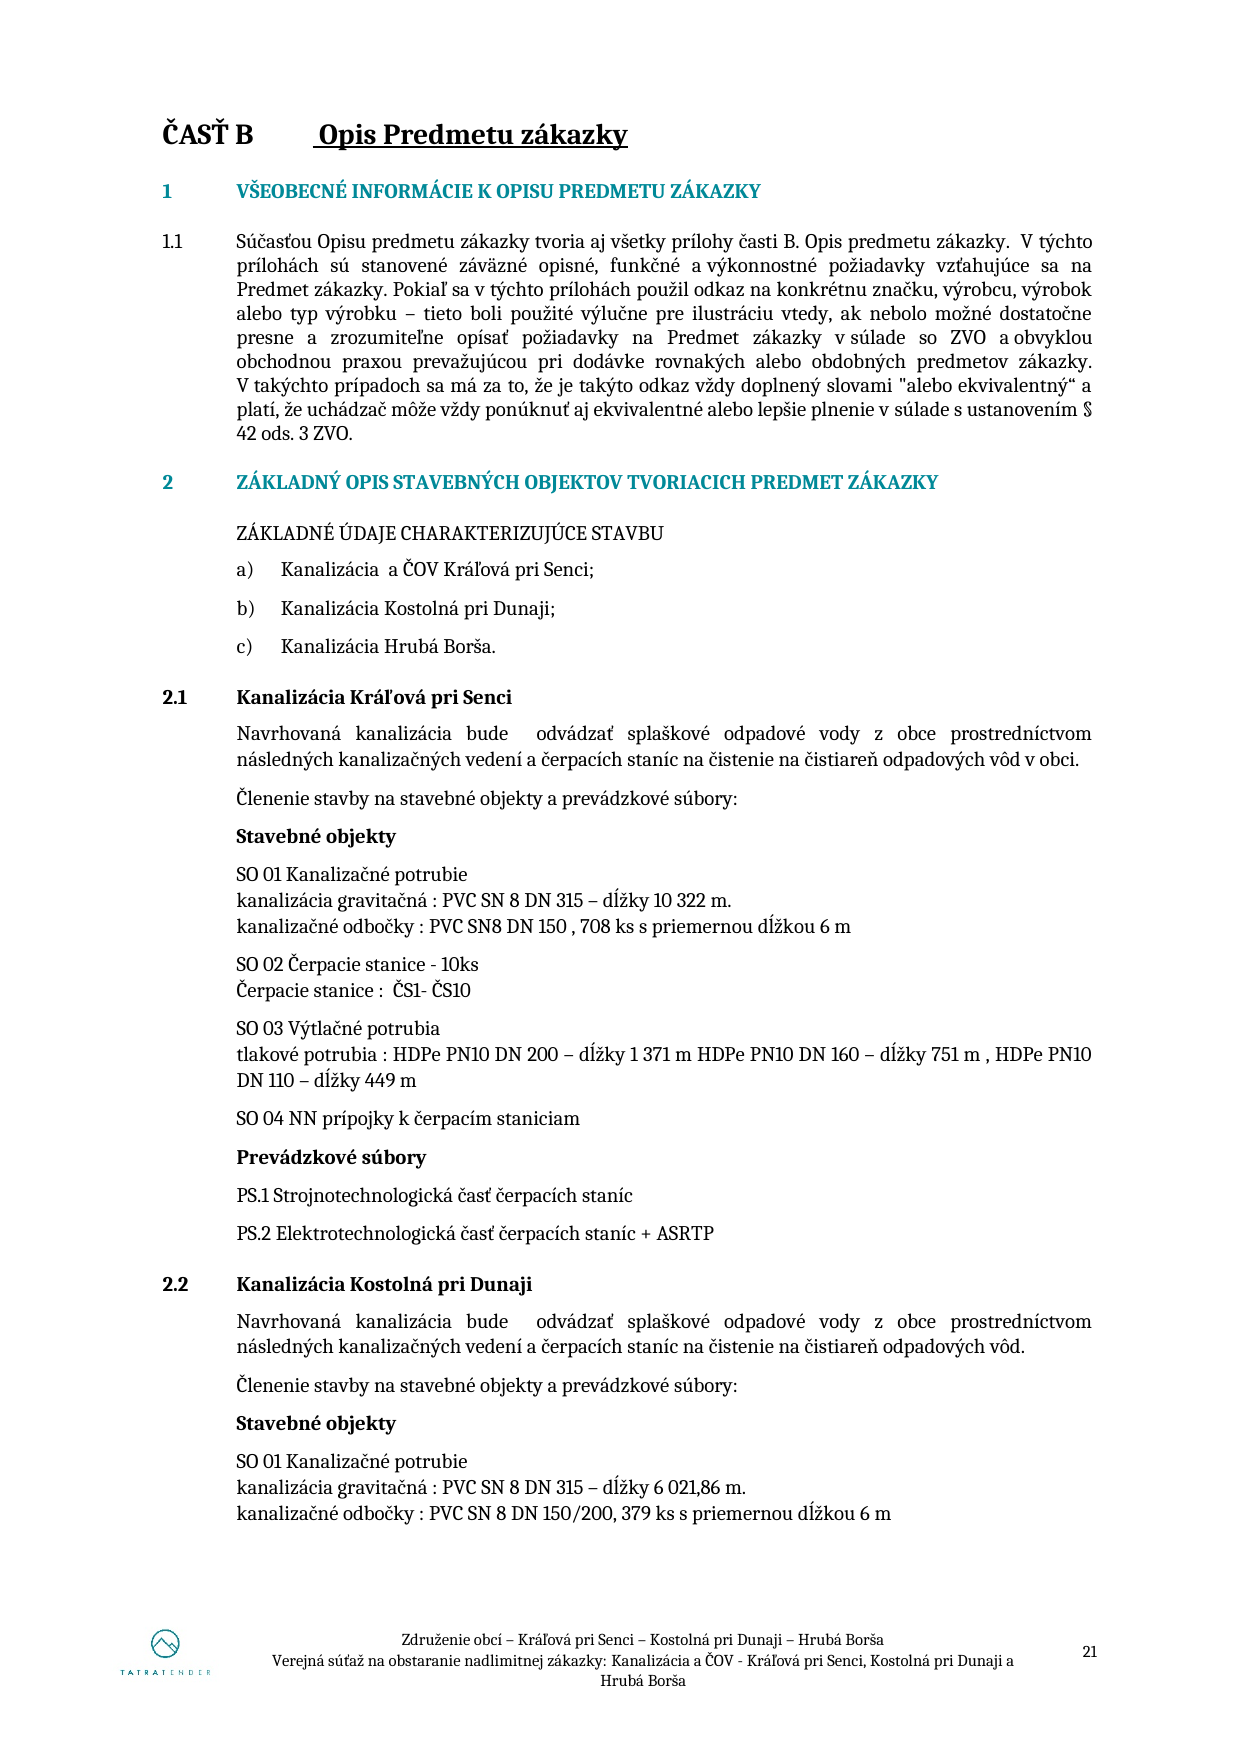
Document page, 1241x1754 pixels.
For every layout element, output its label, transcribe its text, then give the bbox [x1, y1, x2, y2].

subtitle kanalizácia gravitačná : PVC SN 8 DN 315 – dĺžky 6 021,86 m. [236, 1476, 1093, 1500]
subtitle Kanalizácia Kostolná pri Dunaji; [236, 596, 1093, 620]
subtitle kanalizačné odbočky : PVC SN 8 DN 150/200, 379 ks s priemernou dĺžkou 6 m [236, 1502, 1093, 1526]
subtitle Členenie stavby na stavebné objekty a prevádzkové súbory: [236, 1373, 1093, 1397]
subtitle Súčasťou Opisu predmetu zákazky tvoria aj všetky prílohy časti B. Opis predmetu zákazky. V týchto prílohách sú stanovené záväzné opisné, funkčné a výkonnostné požiadavky vzťahujúce sa na Predmet zákazky. Pokiaľ sa v týchto prílohách použil odkaz na konkrétnu značku, výrobcu, výrobok alebo typ výrobku – tieto boli použité výlučne pre ilustráciu vtedy, ak nebolo možné dostatočne presne a zrozumiteľne opísať požiadavky na Predmet zákazky v súlade so ZVO a obvyklou obchodnou praxou prevažujúcou pri dodávke rovnakých alebo obdobných predmetov zákazky. V takýchto prípadoch sa má za to, že je takýto odkaz vždy doplnený slovami "alebo ekvivalentný“ a platí, že uchádzač môže vždy ponúknuť aj ekvivalentné alebo lepšie plnenie v súlade s ustanovením § 42 ods. 3 ZVO. [162, 230, 1093, 446]
subtitle Čerpacie stanice : ČS1- ČS10 [236, 979, 1093, 1003]
subtitle Kanalizácia a ČOV Kráľová pri Senci; [236, 558, 1093, 582]
subtitle Členenie stavby na stavebné objekty a prevádzkové súbory: [236, 786, 1093, 810]
subtitle Stavebné objekty [236, 824, 1093, 848]
subtitle Všeobecné informácie k opisu predmetu zákazky [162, 179, 1093, 203]
subtitle tlakové potrubia : HDPe PN10 DN 200 – dĺžky 1 371 m HDPe PN10 DN 160 – dĺžky 751 m , HDPe PN10 DN 110 – dĺžky 449 m [236, 1043, 1093, 1093]
subtitle PS.1 Strojnotechnologická časť čerpacích staníc [236, 1184, 1093, 1208]
subtitle PS.2 Elektrotechnologická časť čerpacích staníc + ASRTP [236, 1222, 1093, 1246]
subtitle Opis Predmetu zákazky [162, 118, 1093, 152]
subtitle ZÁKLADNÉ ÚDAJE CHARAKTERIZUJÚCE STAVBU [236, 522, 1093, 546]
subtitle SO 04 NN prípojky k čerpacím staniciam [236, 1107, 1093, 1131]
subtitle kanalizačné odbočky : PVC SN8 DN 150 , 708 ks s priemernou dĺžkou 6 m [236, 914, 1093, 938]
subtitle SO 01 Kanalizačné potrubie [236, 863, 1093, 887]
subtitle kanalizácia gravitačná : PVC SN 8 DN 315 – dĺžky 10 322 m. [236, 889, 1093, 913]
subtitle Stavebné objekty [236, 1412, 1093, 1436]
subtitle Základný opis stavebných objektov tvoriacich predmet zákazky [162, 471, 1093, 495]
subtitle Kanalizácia Kostolná pri Dunaji [162, 1273, 1093, 1297]
subtitle Kanalizácia Hrubá Borša. [236, 635, 1093, 659]
subtitle Kanalizácia Kráľová pri Senci [162, 686, 1093, 709]
subtitle SO 03 Výtlačné potrubia [236, 1017, 1093, 1041]
subtitle SO 02 Čerpacie stanice - 10ks [236, 953, 1093, 977]
subtitle Prevádzkové súbory [236, 1145, 1093, 1169]
picture [99, 1605, 231, 1699]
subtitle SO 01 Kanalizačné potrubie [236, 1450, 1093, 1474]
subtitle Navrhovaná kanalizácia bude odvádzať splaškové odpadové vody z obce prostredníctvom následných kanalizačných vedení a čerpacích staníc na čistenie na čistiareň odpadových vôd v obci. [236, 722, 1093, 772]
